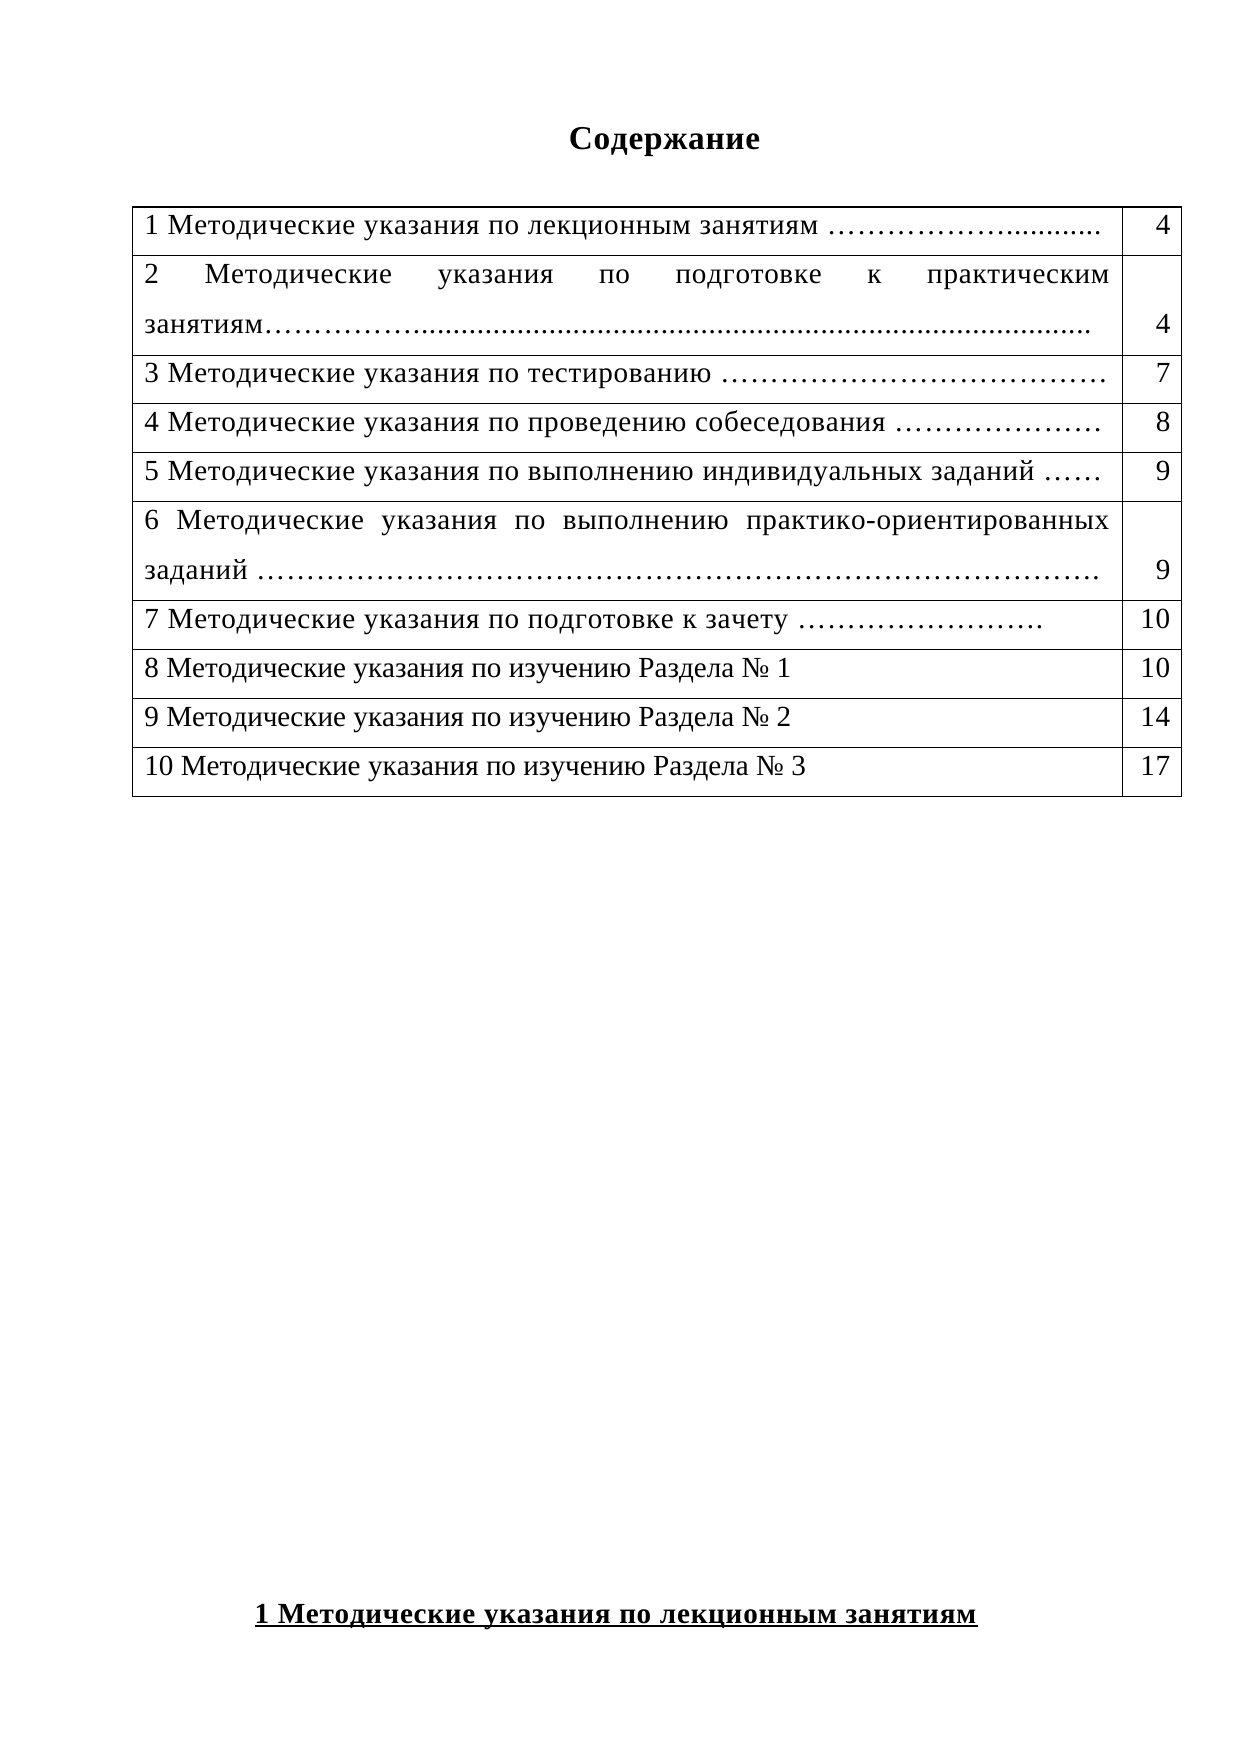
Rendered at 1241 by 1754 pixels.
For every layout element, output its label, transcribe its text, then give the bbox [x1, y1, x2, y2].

table_cell 3 Методические указания по тестированию ………………………………… [133, 356, 1122, 403]
text 1 Методические указания по лекционным занятиям [181, 1597, 1149, 1630]
table_cell 9 [1123, 502, 1181, 600]
table_cell 17 [1123, 748, 1181, 796]
table_cell 6 Методические указания по выполнению практико-ориентированных заданий …………………………………………………………………………. [133, 502, 1122, 600]
table_cell 7 Методические указания по подготовке к зачету ……………………. [133, 601, 1122, 649]
table_cell 10 Методические указания по изучению Раздела № 3 [133, 748, 1122, 796]
table_cell 9 [1123, 453, 1181, 501]
table_cell 8 [1123, 404, 1181, 452]
table_cell 2 Методические указания по подготовке к практическим занятиям……………..................................................................................... [133, 256, 1122, 354]
table_cell 10 [1123, 601, 1181, 649]
table_cell 10 [1123, 650, 1181, 698]
table_cell 7 [1123, 356, 1181, 403]
table_cell 4 [1123, 256, 1181, 354]
table_header 4 [1123, 208, 1181, 255]
table_cell 14 [1123, 699, 1181, 747]
table_cell 5 Методические указания по выполнению индивидуальных заданий …… [133, 453, 1122, 501]
table_header 1 Методические указания по лекционным занятиям ………………............ [133, 208, 1122, 255]
table_cell 9 Методические указания по изучению Раздела № 2 [133, 699, 1122, 747]
table_cell 8 Методические указания по изучению Раздела № 1 [133, 650, 1122, 698]
text Содержание [177, 118, 1152, 156]
table_cell 4 Методические указания по проведению собеседования ………………… [133, 404, 1122, 452]
